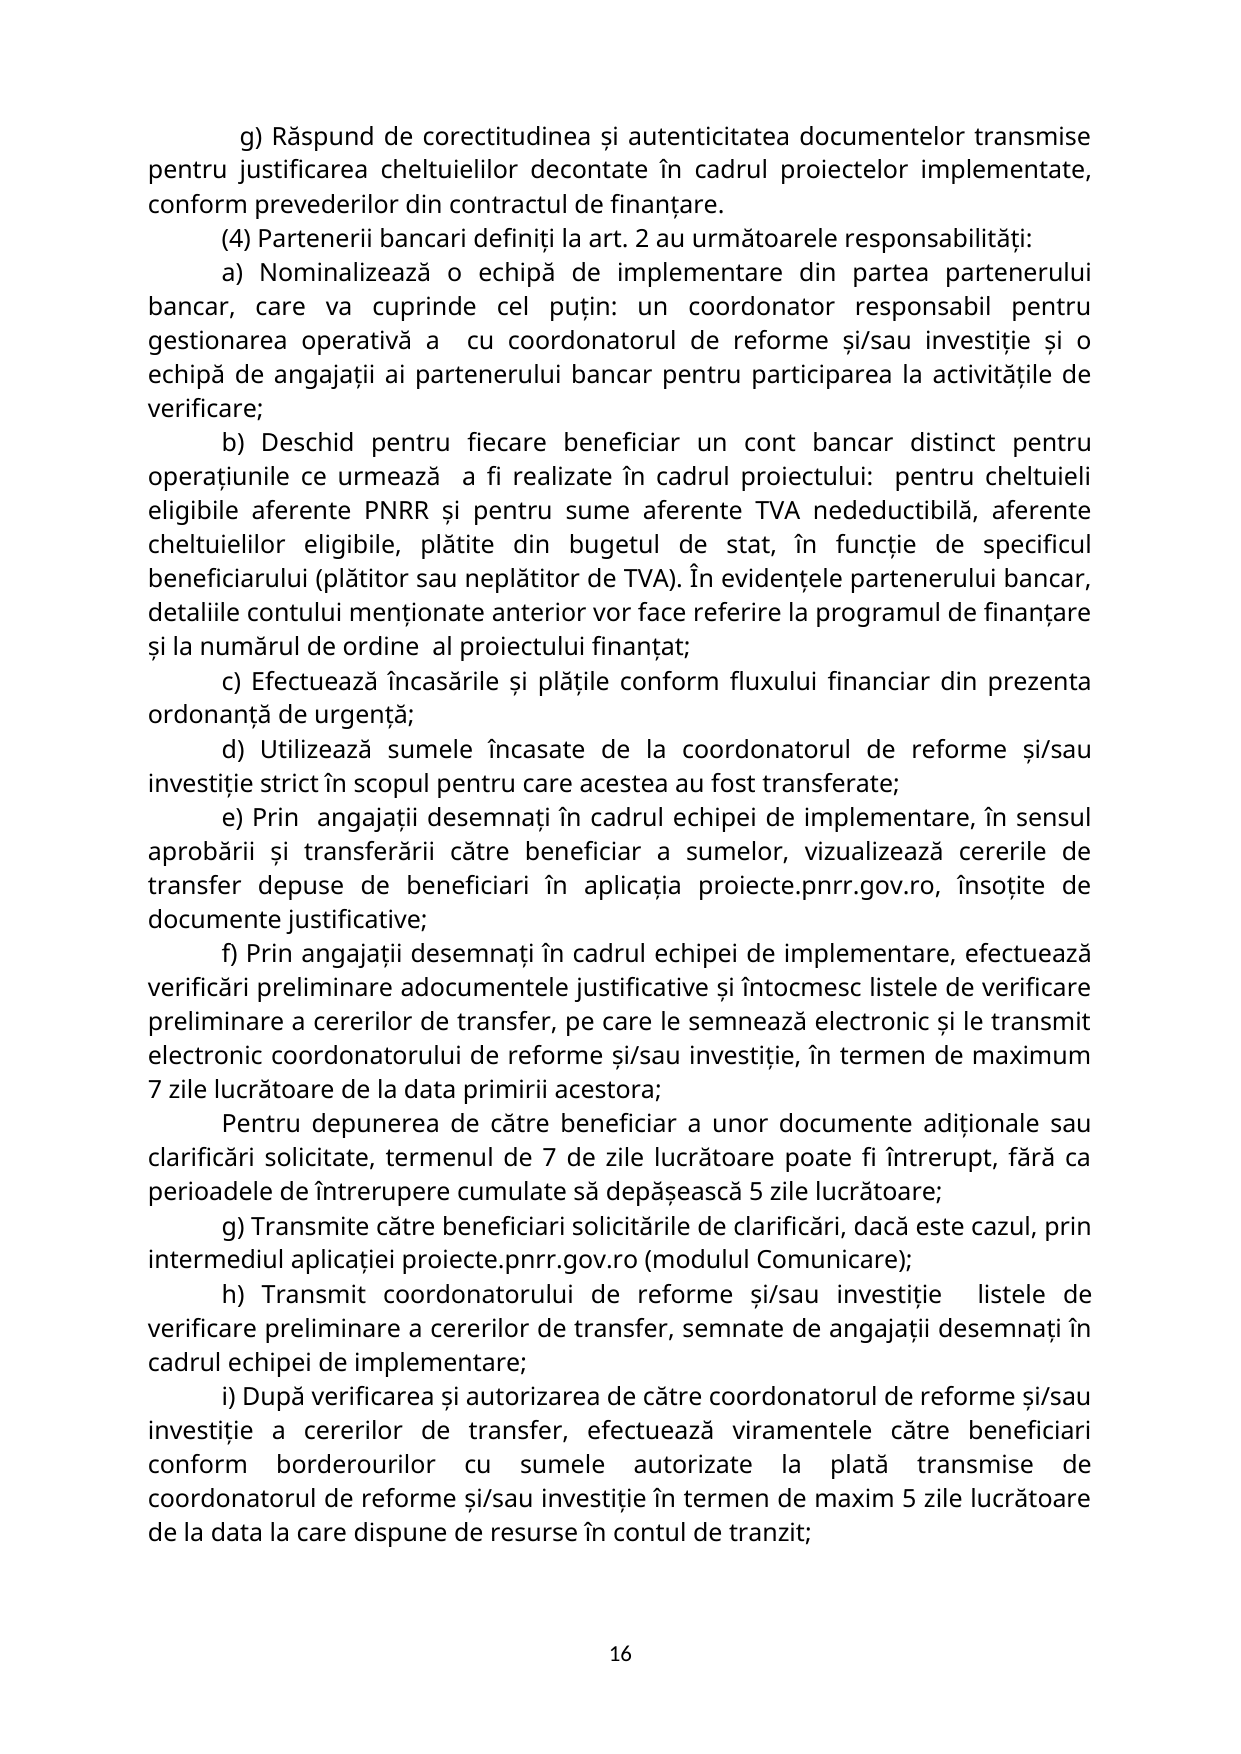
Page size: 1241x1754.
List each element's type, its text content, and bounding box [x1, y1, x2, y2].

text (4) Partenerii bancari definiți la art. 2 au următoarele responsabilități: [148, 220, 1093, 254]
text Pentru depunerea de către beneficiar a unor documente adiționale sau clarificări solicitate, termenul de 7 de zile lucrătoare poate fi întrerupt, fără ca perioadele de întrerupere cumulate să depășească 5 zile lucrătoare; [148, 1106, 1093, 1208]
text c) Efectuează încasările și plățile conform fluxului financiar din prezenta ordonanță de urgență; [148, 663, 1093, 731]
text g) Răspund de corectitudinea și autenticitatea documentelor transmise pentru justificarea cheltuielilor decontate în cadrul proiectelor implementate, conform prevederilor din contractul de finanțare. [148, 118, 1093, 220]
text e) Prin angajații desemnați în cadrul echipei de implementare, în sensul aprobării și transferării către beneficiar a sumelor, vizualizează cererile de transfer depuse de beneficiari în aplicația proiecte.pnrr.gov.ro, însoțite de documente justificative; [148, 799, 1093, 936]
text f) Prin angajații desemnați în cadrul echipei de implementare, efectuează verificări preliminare adocumentele justificative și întocmesc listele de verificare preliminare a cererilor de transfer, pe care le semnează electronic și le transmit electronic coordonatorului de reforme și/sau investiție, în termen de maximum 7 zile lucrătoare de la data primirii acestora; [148, 936, 1093, 1106]
text d) Utilizează sumele încasate de la coordonatorul de reforme și/sau investiție strict în scopul pentru care acestea au fost transferate; [148, 731, 1093, 799]
text b) Deschid pentru fiecare beneficiar un cont bancar distinct pentru operațiunile ce urmează a fi realizate în cadrul proiectului: pentru cheltuieli eligibile aferente PNRR și pentru sume aferente TVA nedeductibilă, aferente cheltuielilor eligibile, plătite din bugetul de stat, în funcție de specificul beneficiarului (plătitor sau neplătitor de TVA). În evidențele partenerului bancar, detaliile contului menționate anterior vor face referire la programul de finanțare și la numărul de ordine al proiectului finanțat; [148, 425, 1093, 663]
text g) Transmite către beneficiari solicitările de clarificări, dacă este cazul, prin intermediul aplicației proiecte.pnrr.gov.ro (modulul Comunicare); [148, 1208, 1093, 1276]
text h) Transmit coordonatorului de reforme și/sau investiție listele de verificare preliminare a cererilor de transfer, semnate de angajații desemnați în cadrul echipei de implementare; [148, 1276, 1093, 1378]
text i) După verificarea și autorizarea de către coordonatorul de reforme și/sau investiție a cererilor de transfer, efectuează viramentele către beneficiari conform borderourilor cu sumele autorizate la plată transmise de coordonatorul de reforme și/sau investiție în termen de maxim 5 zile lucrătoare de la data la care dispune de resurse în contul de tranzit; [148, 1378, 1093, 1549]
text a) Nominalizează o echipă de implementare din partea partenerului bancar, care va cuprinde cel puțin: un coordonator responsabil pentru gestionarea operativă a cu coordonatorul de reforme și/sau investiție și o echipă de angajații ai partenerului bancar pentru participarea la activitățile de verificare; [148, 254, 1093, 425]
